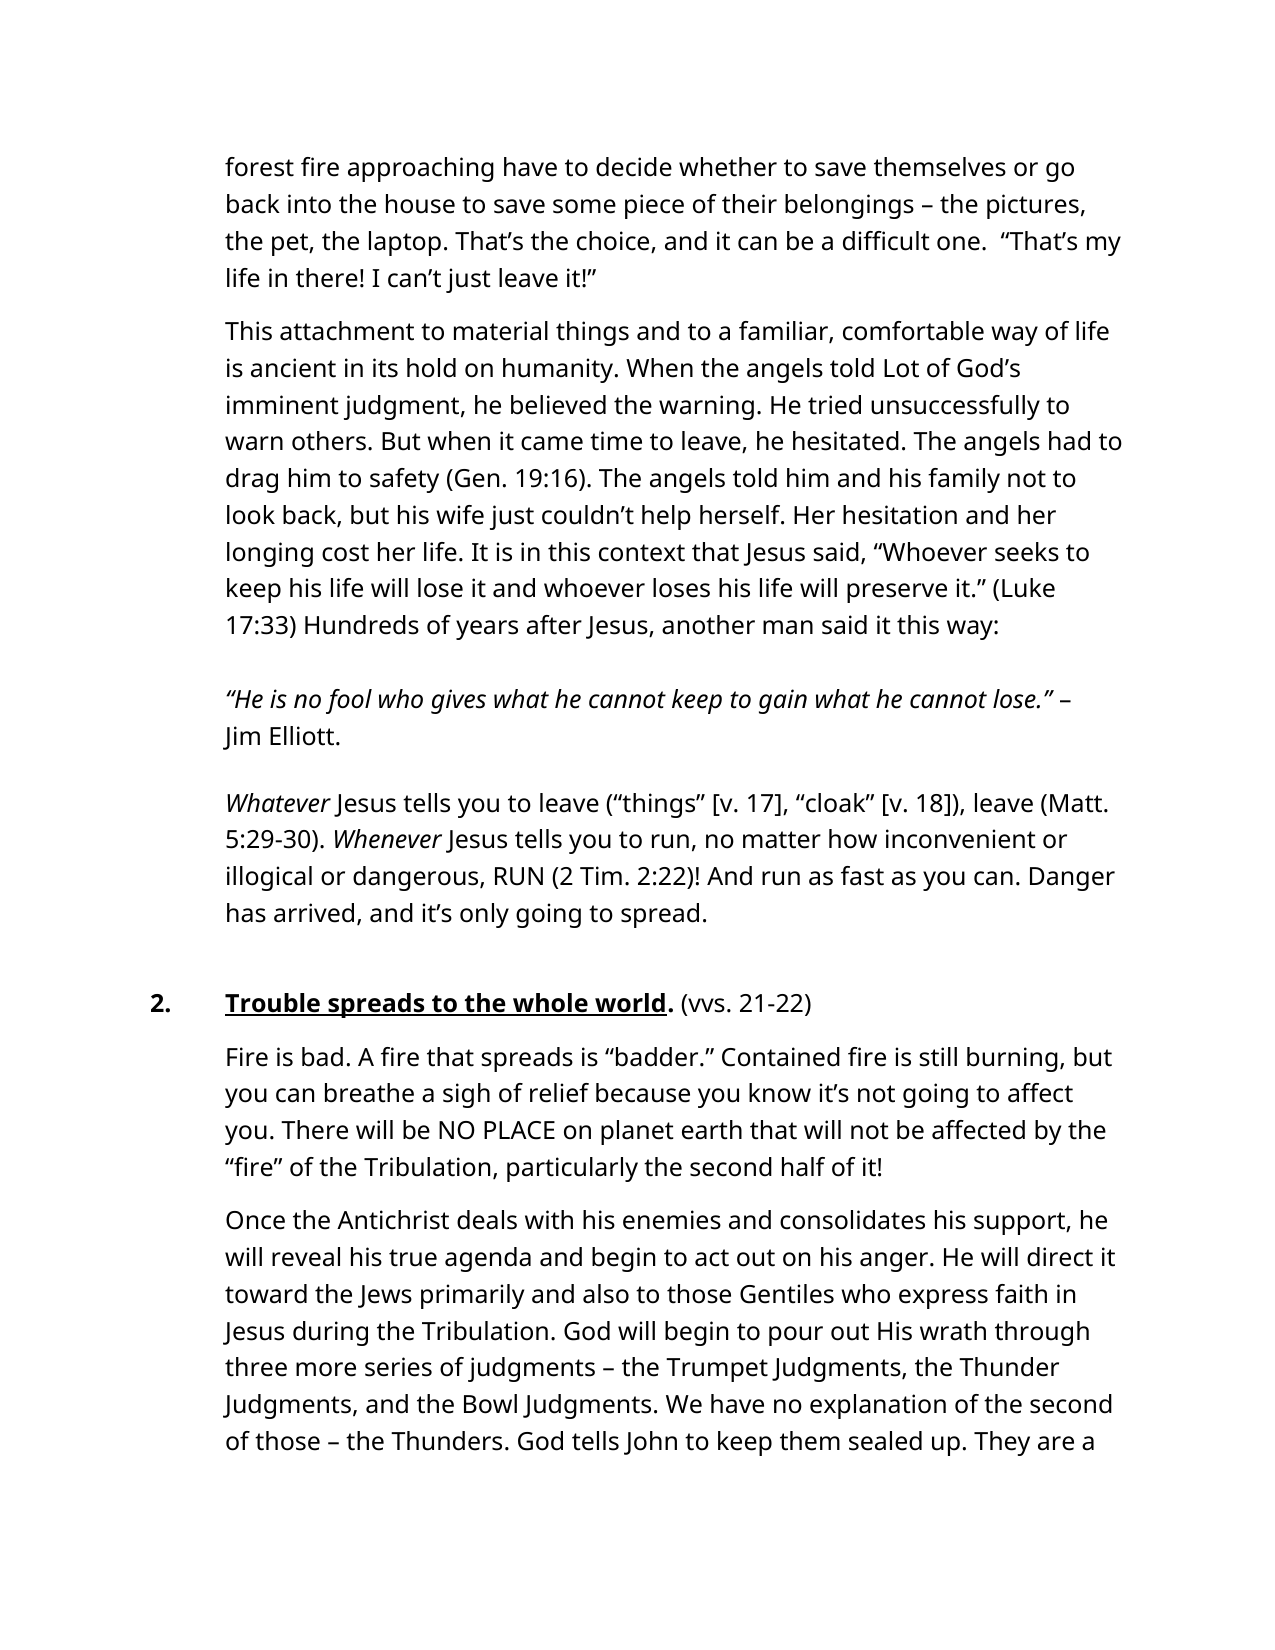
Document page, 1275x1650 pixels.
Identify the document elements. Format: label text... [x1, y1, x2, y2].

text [225, 150, 1125, 294]
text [225, 1203, 1125, 1458]
text Whatever Jesus tells you to leave (“things” [v. 17], “cloak” [v. 18]), leave (Matt. 5:29-30). Whenever Jesus tells you to run, no matter how inconvenient or illogical or dangerous, RUN (2 Tim. 2:22)! And run as fast as you can. Danger has arrived, and it’s only going to spread. [225, 785, 1125, 929]
text “He is no fool who gives what he cannot keep to gain what he cannot lose.” – Jim Elliott. [225, 681, 1087, 752]
text Fire is bad. A fire that spreads is “badder.” Contained fire is still burning, but you can breathe a sigh of relief because you know it’s not going to affect you. There will be NO PLACE on planet earth that will not be affected by the “fire” of the Tribulation, particularly the second half of it! [225, 1039, 1125, 1183]
list Trouble spreads to the whole world. (vvs. 21-22) [150, 986, 1125, 1020]
text This attachment to material things and to a familiar, comfortable way of life is ancient in its hold on humanity. When the angels told Lot of God’s imminent judgment, he believed the warning. He tried unsuccessfully to warn others. But when it came time to leave, he hesitated. The angels had to drag him to safety (Gen. 19:16). The angels told him and his family not to look back, but his wife just couldn’t help herself. Her hesitation and her longing cost her life. It is in this context that Jesus said, “Whoever seeks to keep his life will lose it and whoever loses his life will preserve it.” (Luke 17:33) Hundreds of years after Jesus, another man said it this way: [225, 314, 1125, 642]
